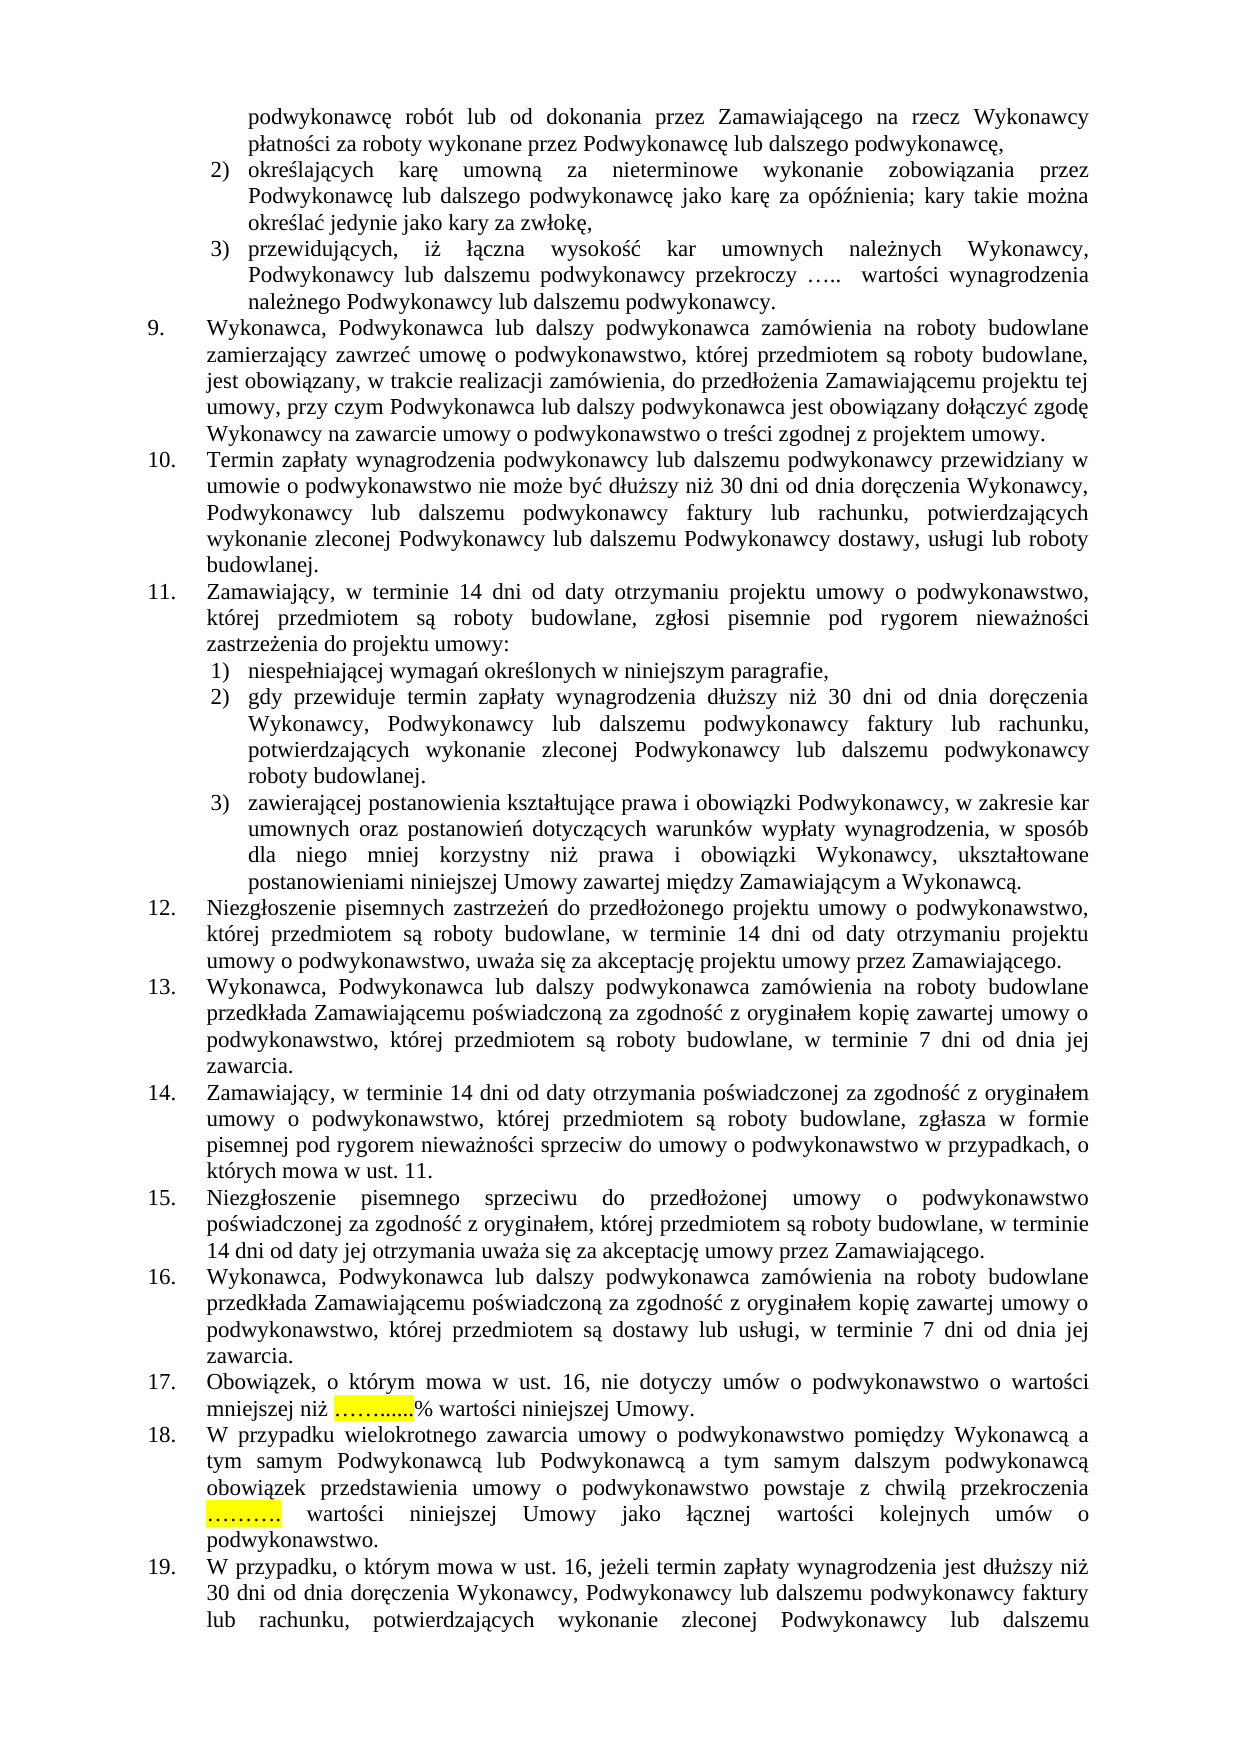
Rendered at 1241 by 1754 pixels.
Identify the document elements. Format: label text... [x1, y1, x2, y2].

list zawierającej postanowienia kształtujące prawa i obowiązki Podwykonawcy, w zakresie kar umownych oraz postanowień dotyczących warunków wypłaty wynagrodzenia, w sposób dla niego mniej korzystny niż prawa i obowiązki Wykonawcy, ukształtowane postanowieniami niniejszej Umowy zawartej między Zamawiającym a Wykonawcą. [210, 789, 1090, 894]
list W przypadku wielokrotnego zawarcia umowy o podwykonawstwo pomiędzy Wykonawcą a tym samym Podwykonawcą lub Podwykonawcą a tym samym dalszym podwykonawcą obowiązek przedstawienia umowy o podwykonawstwo powstaje z chwilą przekroczenia ………. wartości niniejszej Umowy jako łącznej wartości kolejnych umów o podwykonawstwo. [147, 1421, 1090, 1553]
list Termin zapłaty wynagrodzenia podwykonawcy lub dalszemu podwykonawcy przewidziany w umowie o podwykonawstwo nie może być dłuższy niż 30 dni od dnia doręczenia Wykonawcy, Podwykonawcy lub dalszemu podwykonawcy faktury lub rachunku, potwierdzających wykonanie zleconej Podwykonawcy lub dalszemu Podwykonawcy dostawy, usługi lub roboty budowlanej. [147, 446, 1090, 578]
list Zamawiający, w terminie 14 dni od daty otrzymania poświadczonej za zgodność z oryginałem umowy o podwykonawstwo, której przedmiotem są roboty budowlane, zgłasza w formie pisemnej pod rygorem nieważności sprzeciw do umowy o podwykonawstwo w przypadkach, o których mowa w ust. 11. [147, 1078, 1090, 1184]
list Niezgłoszenie pisemnego sprzeciwu do przedłożonej umowy o podwykonawstwo poświadczonej za zgodność z oryginałem, której przedmiotem są roboty budowlane, w terminie 14 dni od daty jej otrzymania uważa się za akceptację umowy przez Zamawiającego. [147, 1184, 1090, 1263]
list Wykonawca, Podwykonawca lub dalszy podwykonawca zamówienia na roboty budowlane przedkłada Zamawiającemu poświadczoną za zgodność z oryginałem kopię zawartej umowy o podwykonawstwo, której przedmiotem są roboty budowlane, w terminie 7 dni od dnia jej zawarcia. [147, 973, 1090, 1078]
list Wykonawca, Podwykonawca lub dalszy podwykonawca zamówienia na roboty budowlane przedkłada Zamawiającemu poświadczoną za zgodność z oryginałem kopię zawartej umowy o podwykonawstwo, której przedmiotem są dostawy lub usługi, w terminie 7 dni od dnia jej zawarcia. [147, 1263, 1090, 1368]
list Wykonawca, Podwykonawca lub dalszy podwykonawca zamówienia na roboty budowlane zamierzający zawrzeć umowę o podwykonawstwo, której przedmiotem są roboty budowlane, jest obowiązany, w trakcie realizacji zamówienia, do przedłożenia Zamawiającemu projektu tej umowy, przy czym Podwykonawca lub dalszy podwykonawca jest obowiązany dołączyć zgodę Wykonawcy na zawarcie umowy o podwykonawstwo o treści zgodnej z projektem umowy. [147, 314, 1090, 446]
list gdy przewiduje termin zapłaty wynagrodzenia dłuższy niż 30 dni od dnia doręczenia Wykonawcy, Podwykonawcy lub dalszemu podwykonawcy faktury lub rachunku, potwierdzających wykonanie zleconej Podwykonawcy lub dalszemu podwykonawcy roboty budowlanej. [210, 683, 1090, 789]
list niespełniającej wymagań określonych w niniejszym paragrafie, [210, 657, 1090, 683]
list przewidujących, iż łączna wysokość kar umownych należnych Wykonawcy, Podwykonawcy lub dalszemu podwykonawcy przekroczy ….. wartości wynagrodzenia należnego Podwykonawcy lub dalszemu podwykonawcy. [210, 235, 1090, 314]
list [210, 103, 1090, 156]
list Obowiązek, o którym mowa w ust. 16, nie dotyczy umów o podwykonawstwo o wartości mniejszej niż ……......% wartości niniejszej Umowy. [147, 1368, 1090, 1421]
list Niezgłoszenie pisemnych zastrzeżeń do przedłożonego projektu umowy o podwykonawstwo, której przedmiotem są roboty budowlane, w terminie 14 dni od daty otrzymaniu projektu umowy o podwykonawstwo, uważa się za akceptację projektu umowy przez Zamawiającego. [147, 894, 1090, 973]
list Zamawiający, w terminie 14 dni od daty otrzymaniu projektu umowy o podwykonawstwo, której przedmiotem są roboty budowlane, zgłosi pisemnie pod rygorem nieważności zastrzeżenia do projektu umowy: [147, 578, 1090, 657]
list określających karę umowną za nieterminowe wykonanie zobowiązania przez Podwykonawcę lub dalszego podwykonawcę jako karę za opóźnienia; kary takie można określać jedynie jako kary za zwłokę, [210, 156, 1090, 235]
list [147, 1553, 1090, 1632]
